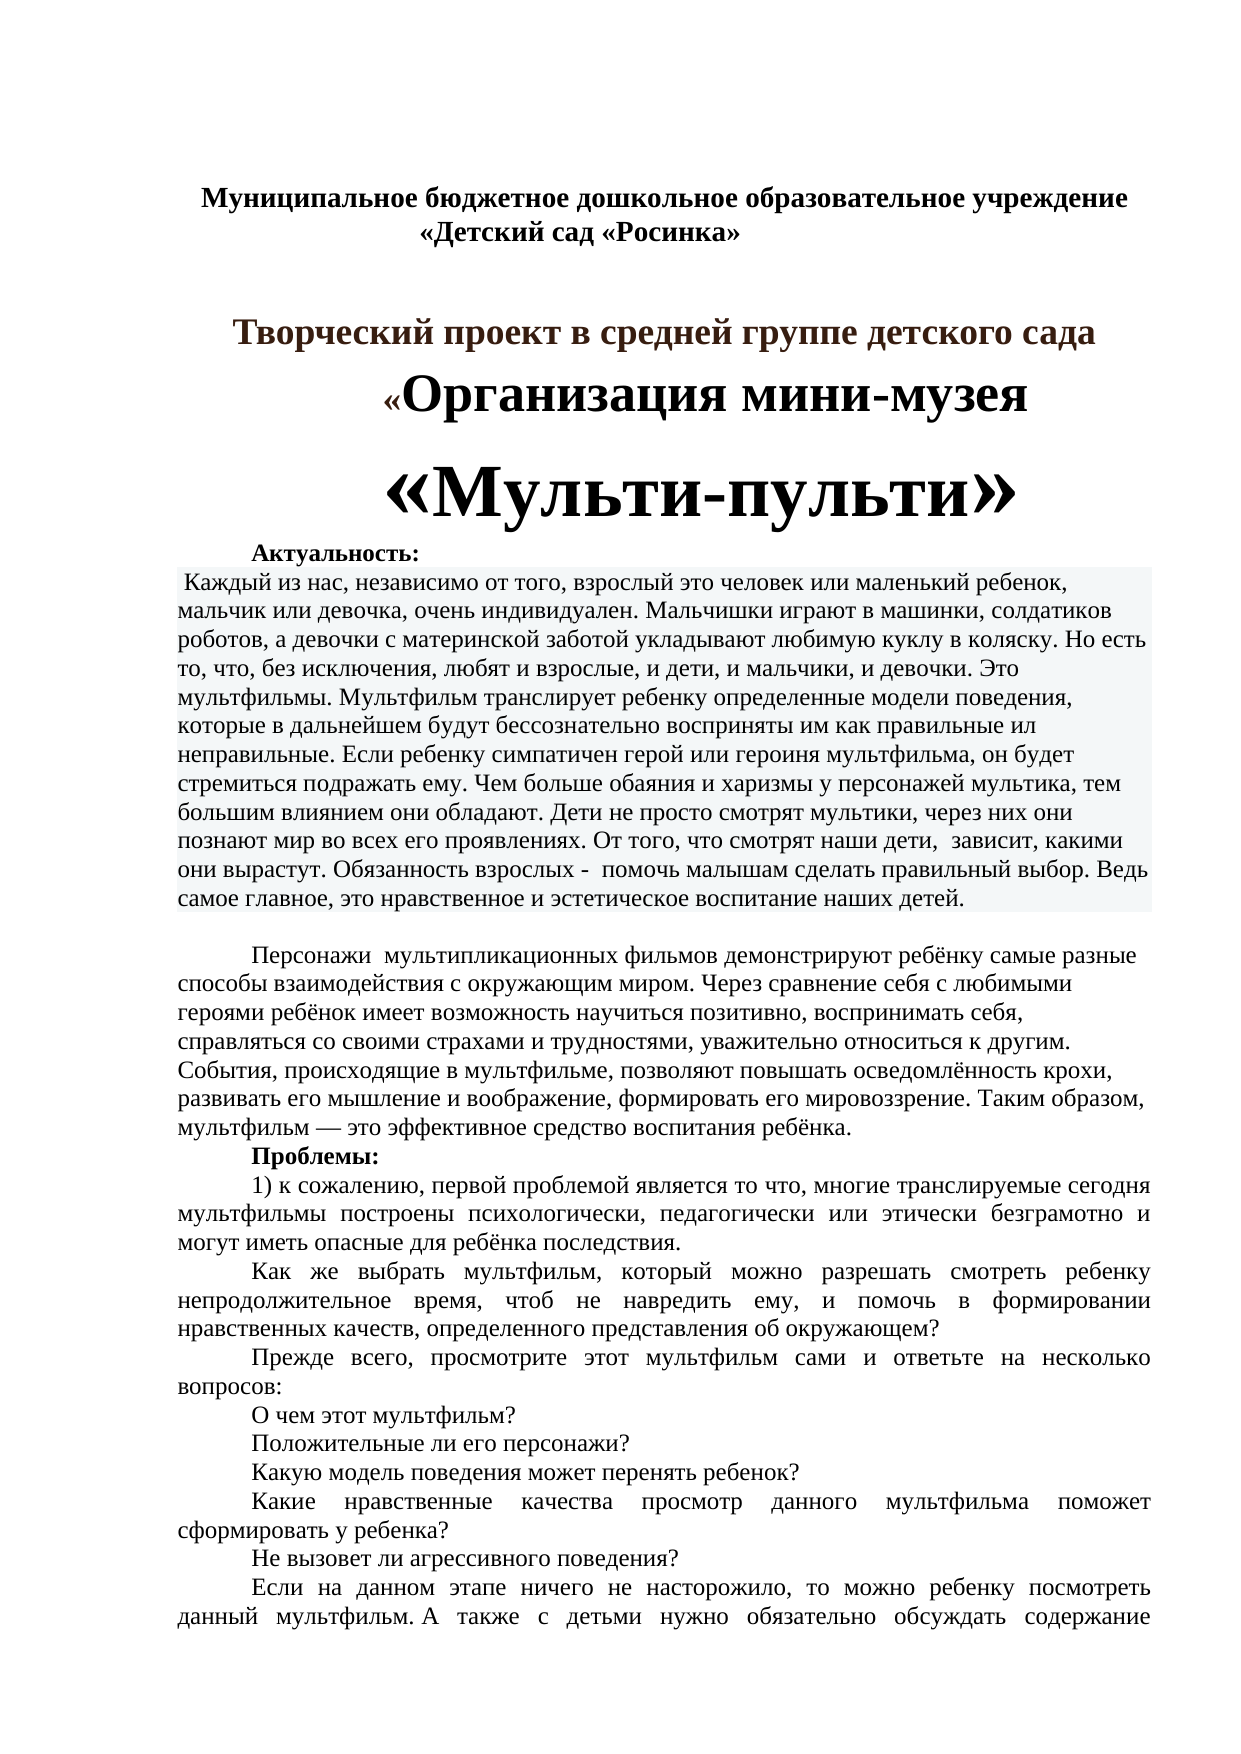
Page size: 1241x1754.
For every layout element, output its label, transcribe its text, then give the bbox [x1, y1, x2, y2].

text Муниципальное бюджетное дошкольное образовательное учреждение [177, 180, 1152, 214]
text «Детский сад «Росинка» [177, 214, 858, 247]
text О чем этот мультфильм? [177, 1400, 1152, 1428]
text Каждый из нас, независимо от того, взрослый это человек или маленький ребенок, мальчик или девочка, очень индивидуален. Мальчишки играют в машинки, солдатиков роботов, а девочки с материнской заботой укладывают любимую куклу в коляску. Но есть то, что, без исключения, любят и взрослые, и дети, и мальчики, и девочки. Это мультфильмы. Мультфильм транслирует ребенку определенные модели поведения, которые в дальнейшем будут бессознательно восприняты им как правильные ил неправильные. Если ребенку симпатичен герой или героиня мультфильма, он будет стремиться подражать ему. Чем больше обаяния и харизмы у персонажей мультика, тем большим влиянием они обладают. Дети не просто смотрят мультики, через них они познают мир во всех его проявлениях. От того, что смотрят наши дети, зависит, какими они вырастут. Обязанность взрослых - помочь малышам сделать правильный выбор. Ведь самое главное, это нравственное и эстетическое воспитание наших детей. [177, 567, 1152, 912]
text Творческий проект в средней группе детского сада [177, 310, 1152, 353]
text Положительные ли его персонажи? [177, 1428, 1152, 1457]
text «Мульти-пульти» [177, 423, 1152, 538]
text Какие нравственные качества просмотр данного мультфильма поможет сформировать у ребенка? [177, 1486, 1152, 1543]
text Какую модель поведения может перенять ребенок? [177, 1457, 1152, 1486]
text Прежде всего, просмотрите этот мультфильм сами и ответьте на несколько вопросов: [177, 1342, 1152, 1400]
text Как же выбрать мультфильм, который можно разрешать смотреть ребенку непродолжительное время, чтоб не навредить ему, и помочь в формировании нравственных качеств, определенного представления об окружающем? [177, 1256, 1152, 1342]
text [177, 1572, 1152, 1630]
text 1) к сожалению, первой проблемой является то что, многие транслируемые сегодня мультфильмы построены психологически, педагогически или этически безграмотно и могут иметь опасные для ребёнка последствия. [177, 1170, 1152, 1256]
text Актуальность: [177, 538, 1152, 567]
text Персонажи мультипликационных фильмов демонстрируют ребёнку самые разные способы взаимодействия с окружающим миром. Через сравнение себя с любимыми героями ребёнок имеет возможность научиться позитивно, воспринимать себя, справляться со своими страхами и трудностями, уважительно относиться к другим. События, происходящие в мультфильме, позволяют повышать осведомлённость крохи, развивать его мышление и воображение, формировать его мировоззрение. Таким образом, мультфильм — это эффективное средство воспитания ребёнка. [177, 940, 1152, 1141]
text Не вызовет ли агрессивного поведения? [177, 1543, 1152, 1572]
text Проблемы: [177, 1141, 1152, 1170]
text «Организация мини-музея [177, 361, 1152, 423]
